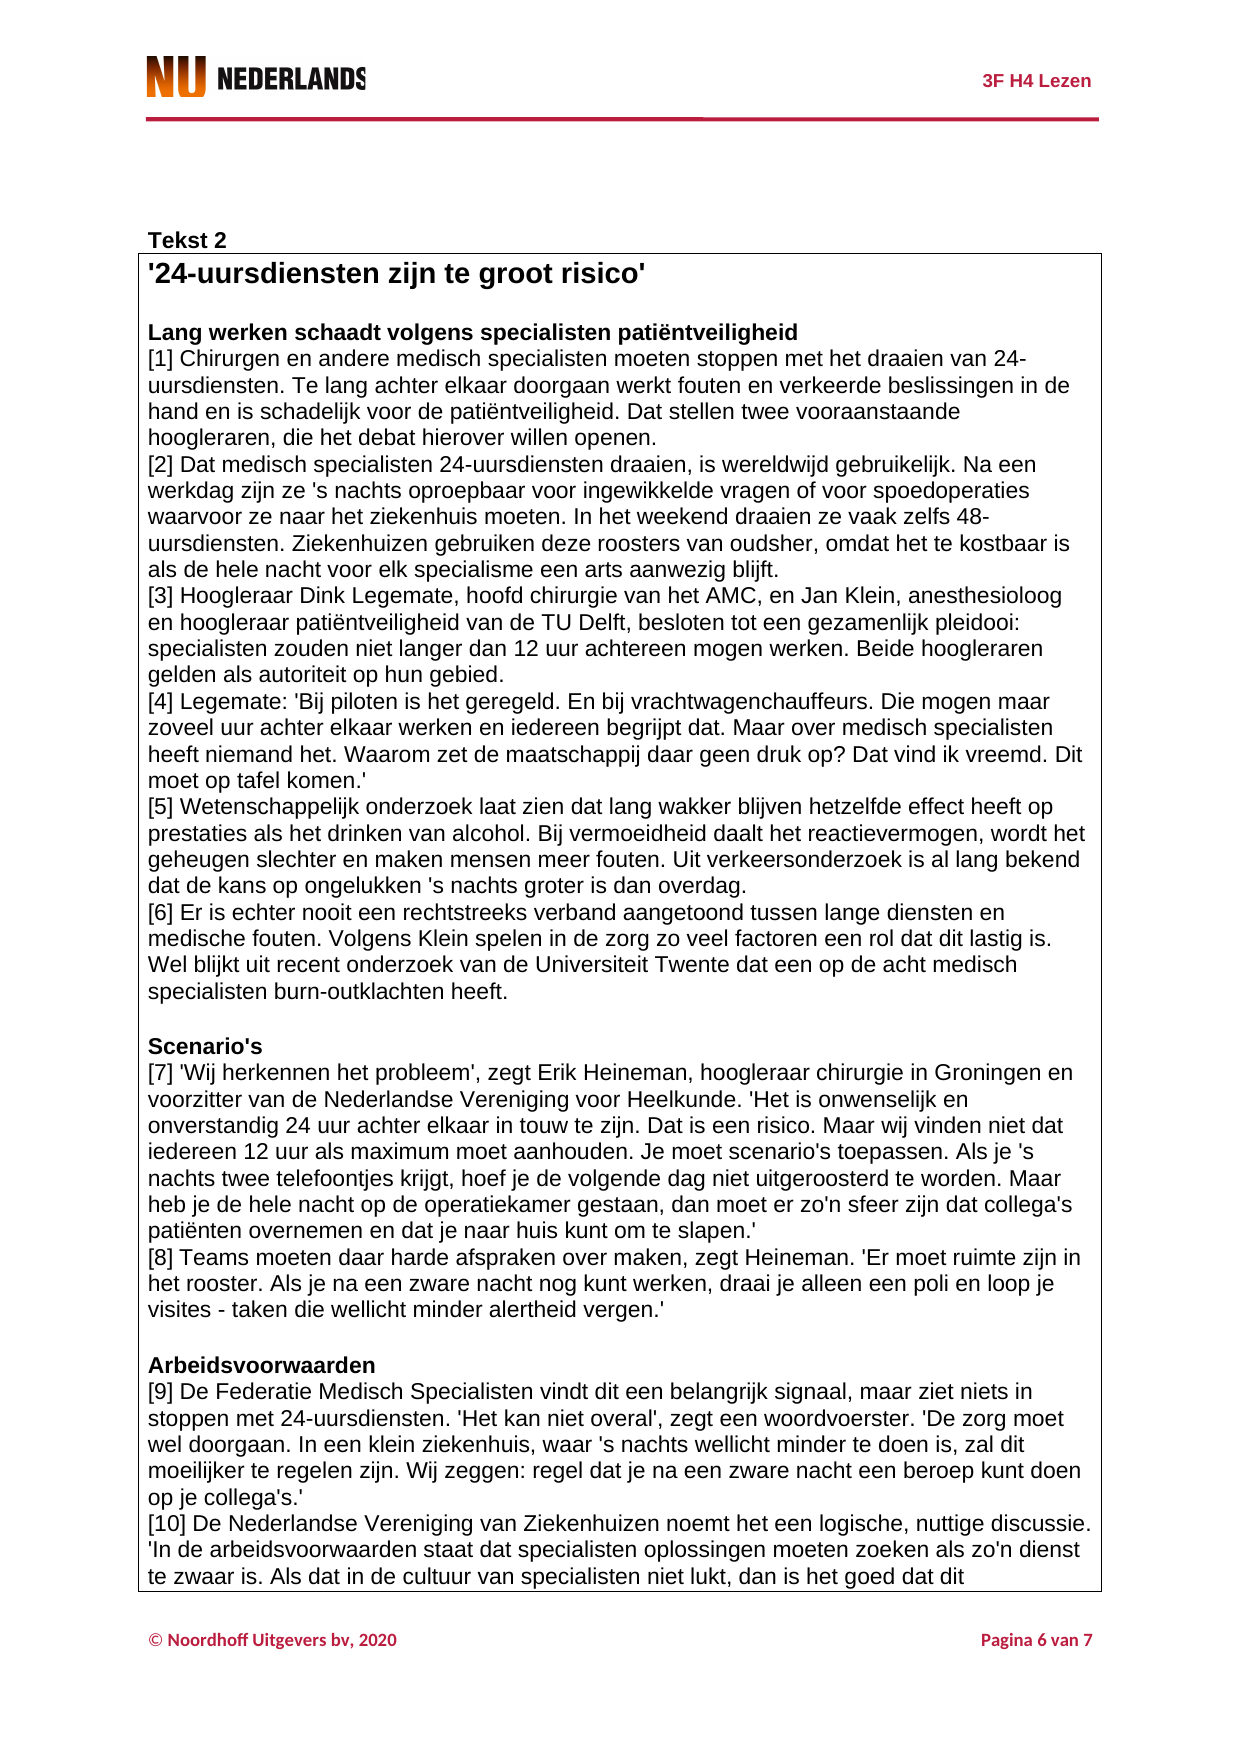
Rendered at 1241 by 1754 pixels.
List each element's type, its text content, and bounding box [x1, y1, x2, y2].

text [139, 1349, 1101, 1591]
text Scenario's [7] 'Wij herkennen het probleem', zegt Erik Heineman, hoogleraar chirurgie in Groningen en voorzitter van de Nederlandse Vereniging voor Heelkunde. 'Het is onwenselijk en onverstandig 24 uur achter elkaar in touw te zijn. Dat is een risico. Maar wij vinden niet dat iedereen 12 uur als maximum moet aanhouden. Je moet scenario's toepassen. Als je 's nachts twee telefoontjes krijgt, hoef je de volgende dag niet uitgeroosterd te worden. Maar heb je de hele nacht op de operatiekamer gestaan, dan moet er zo'n sfeer zijn dat collega's patiënten overnemen en dat je naar huis kunt om te slapen.' [8] Teams moeten daar harde afspraken over maken, zegt Heineman. 'Er moet ruimte zijn in het rooster. Als je na een zware nacht nog kunt werken, draai je alleen een poli en loop je visites - taken die wellicht minder alertheid vergen.' [148, 1033, 1093, 1323]
text '24-uursdiensten zijn te groot risico' [139, 254, 1101, 290]
picture [146, 56, 366, 97]
text Tekst 2 [148, 227, 1093, 253]
text Lang werken schaadt volgens specialisten patiëntveiligheid [1] Chirurgen en andere medisch specialisten moeten stoppen met het draaien van 24-uursdiensten. Te lang achter elkaar doorgaan werkt fouten en verkeerde beslissingen in de hand en is schadelijk voor de patiëntveiligheid. Dat stellen twee vooraanstaande hoogleraren, die het debat hierover willen openen. [2] Dat medisch specialisten 24-uursdiensten draaien, is wereldwijd gebruikelijk. Na een werkdag zijn ze 's nachts oproepbaar voor ingewikkelde vragen of voor spoedoperaties waarvoor ze naar het ziekenhuis moeten. In het weekend draaien ze vaak zelfs 48-uursdiensten. Ziekenhuizen gebruiken deze roosters van oudsher, omdat het te kostbaar is als de hele nacht voor elk specialisme een arts aanwezig blijft. [3] Hoogleraar Dink Legemate, hoofd chirurgie van het AMC, en Jan Klein, anesthesioloog en hoogleraar patiëntveiligheid van de TU Delft, besloten tot een gezamenlijk pleidooi: specialisten zouden niet langer dan 12 uur achtereen mogen werken. Beide hoogleraren gelden als autoriteit op hun gebied. [4] Legemate: 'Bij piloten is het geregeld. En bij vrachtwagenchauffeurs. Die mogen maar zoveel uur achter elkaar werken en iedereen begrijpt dat. Maar over medisch specialisten heeft niemand het. Waarom zet de maatschappij daar geen druk op? Dat vind ik vreemd. Dit moet op tafel komen.' [5] Wetenschappelijk onderzoek laat zien dat lang wakker blijven hetzelfde effect heeft op prestaties als het drinken van alcohol. Bij vermoeidheid daalt het reactievermogen, wordt het geheugen slechter en maken mensen meer fouten. Uit verkeersonderzoek is al lang bekend dat de kans op ongelukken 's nachts groter is dan overdag. [6] Er is echter nooit een rechtstreeks verband aangetoond tussen lange diensten en medische fouten. Volgens Klein spelen in de zorg zo veel factoren een rol dat dit lastig is. Wel blijkt uit recent onderzoek van de Universiteit Twente dat een op de acht medisch specialisten burn-outklachten heeft. [139, 316, 1101, 1033]
